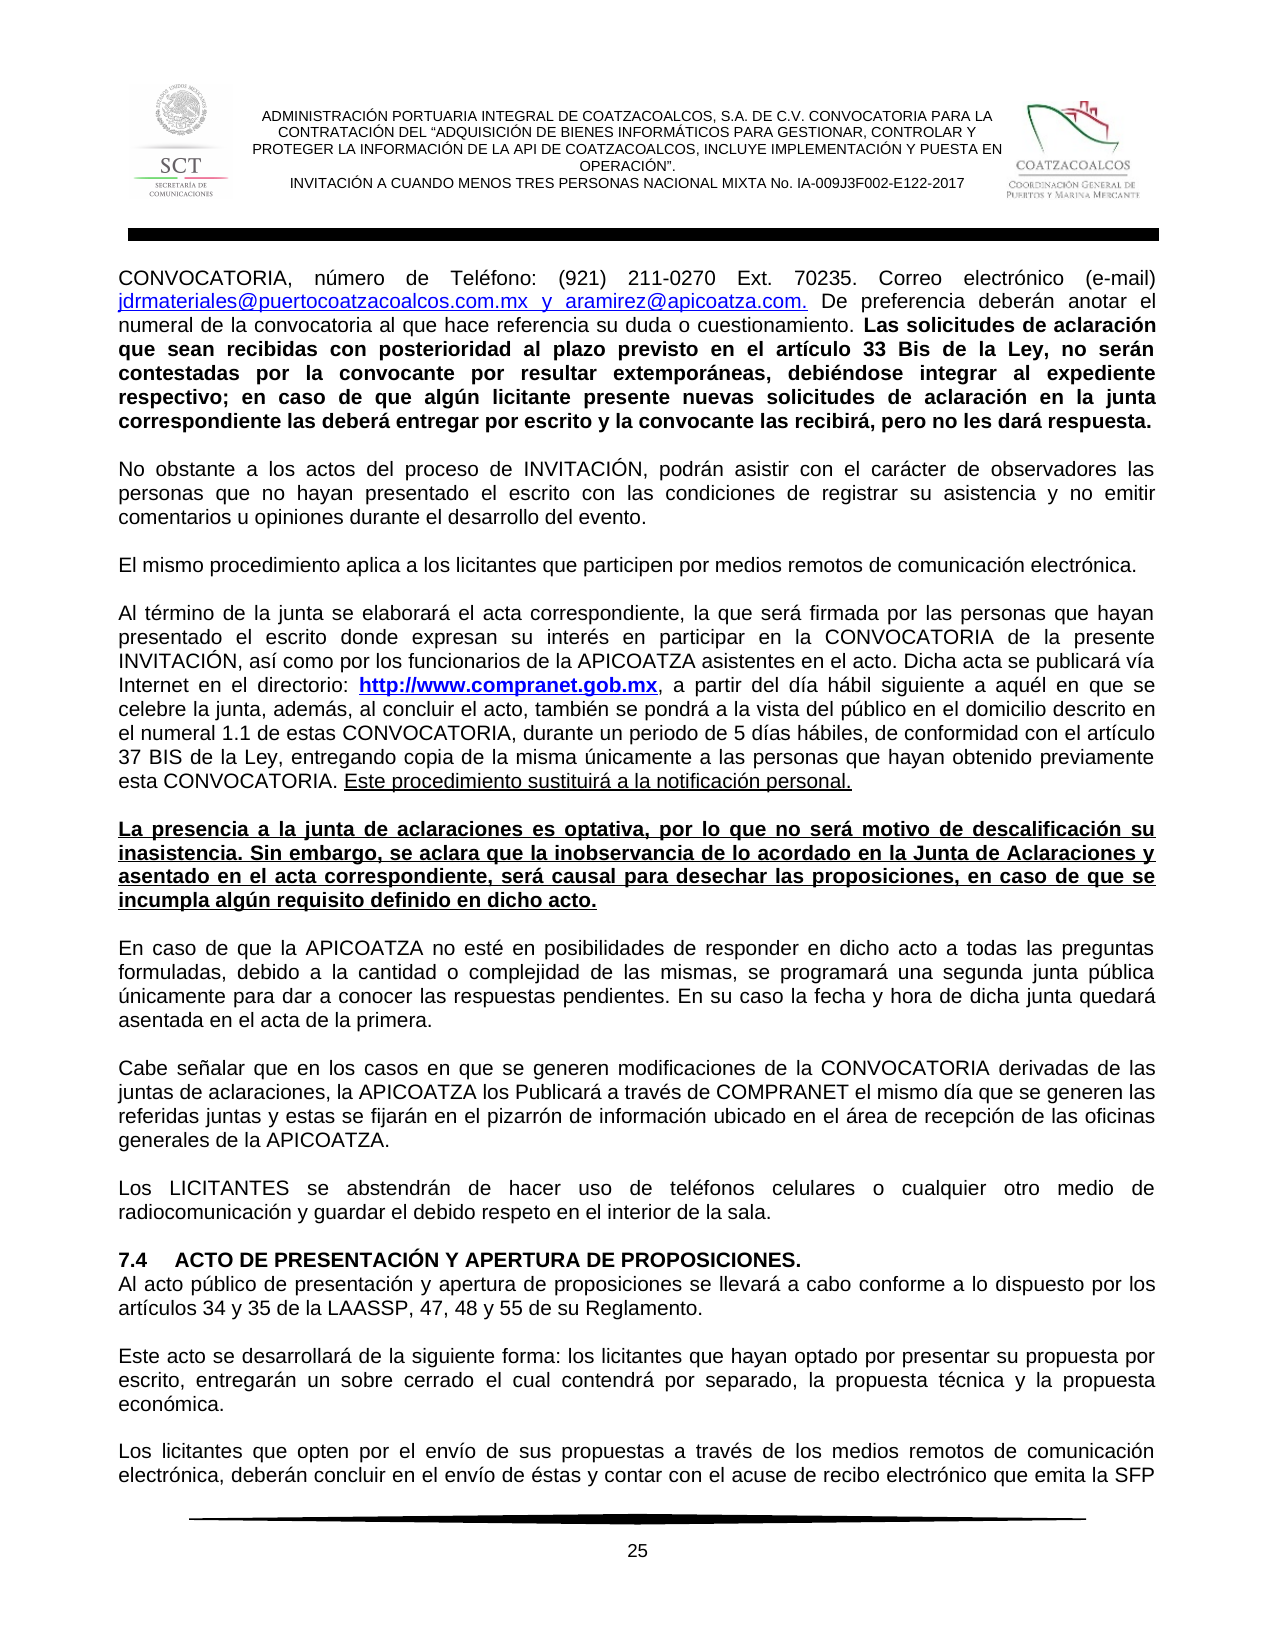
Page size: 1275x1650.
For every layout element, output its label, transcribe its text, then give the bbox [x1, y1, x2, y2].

text Al acto público de presentación y apertura de proposiciones se llevará a cabo conforme a lo dispuesto por los artículos 34 y 35 de la LAASSP, 47, 48 y 55 de su Reglamento. [118, 1272, 1157, 1319]
text Cabe señalar que en los casos en que se generen modificaciones de la CONVOCATORIA derivadas de las juntas de aclaraciones, la APICOATZA los Publicará a través de COMPRANET el mismo día que se generen las referidas juntas y estas se fijarán en el pizarrón de información ubicado en el área de recepción de las oficinas generales de la APICOATZA. [118, 1056, 1157, 1152]
text No obstante a los actos del proceso de INVITACIÓN, podrán asistir con el carácter de observadores las personas que no hayan presentado el escrito con las condiciones de registrar su asistencia y no emitir comentarios u opiniones durante el desarrollo del evento. [118, 457, 1157, 529]
text Este acto se desarrollará de la siguiente forma: los licitantes que hayan optado por presentar su propuesta por escrito, entregarán un sobre cerrado el cual contendrá por separado, la propuesta técnica y la propuesta económica. [118, 1343, 1157, 1415]
text El mismo procedimiento aplica a los licitantes que participen por medios remotos de comunicación electrónica. [118, 553, 1157, 577]
picture [129, 84, 233, 199]
text En caso de que la APICOATZA no esté en posibilidades de responder en dicho acto a todas las preguntas formuladas, debido a la cantidad o complejidad de las mismas, se programará una segunda junta pública únicamente para dar a conocer las respuestas pendientes. En su caso la fecha y hora de dicha junta quedará asentada en el acta de la primera. [118, 936, 1157, 1032]
text Al término de la junta se elaborará el acta correspondiente, la que será firmada por las personas que hayan presentado el escrito donde expresan su interés en participar en la CONVOCATORIA de la presente INVITACIÓN, así como por los funcionarios de la APICOATZA asistentes en el acto. Dicha acta se publicará vía Internet en el directorio: http://www.compranet.gob.mx, a partir del día hábil siguiente a aquél en que se celebre la junta, además, al concluir el acto, también se pondrá a la vista del público en el domicilio descrito en el numeral 1.1 de estas CONVOCATORIA, durante un periodo de 5 días hábiles, de conformidad con el artículo 37 BIS de la Ley, entregando copia de la misma únicamente a las personas que hayan obtenido previamente esta CONVOCATORIA. Este procedimiento sustituirá a la notificación personal. [118, 601, 1157, 792]
text Los LICITANTES se abstendrán de hacer uso de teléfonos celulares o cualquier otro medio de radiocomunicación y guardar el debido respeto en el interior de la sala. [118, 1176, 1157, 1224]
text 7.4 ACTO DE PRESENTACIÓN Y APERTURA DE PROPOSICIONES. [118, 1248, 1157, 1272]
picture [1006, 101, 1140, 200]
text La presencia a la junta de aclaraciones es optativa, por lo que no será motivo de descalificación su inasistencia. Sin embargo, se aclara que la inobservancia de lo acordado en la Junta de Aclaraciones y asentado en el acta correspondiente, será causal para desechar las proposiciones, en caso de que se incumpla algún requisito definido en dicho acto. [118, 816, 1157, 912]
